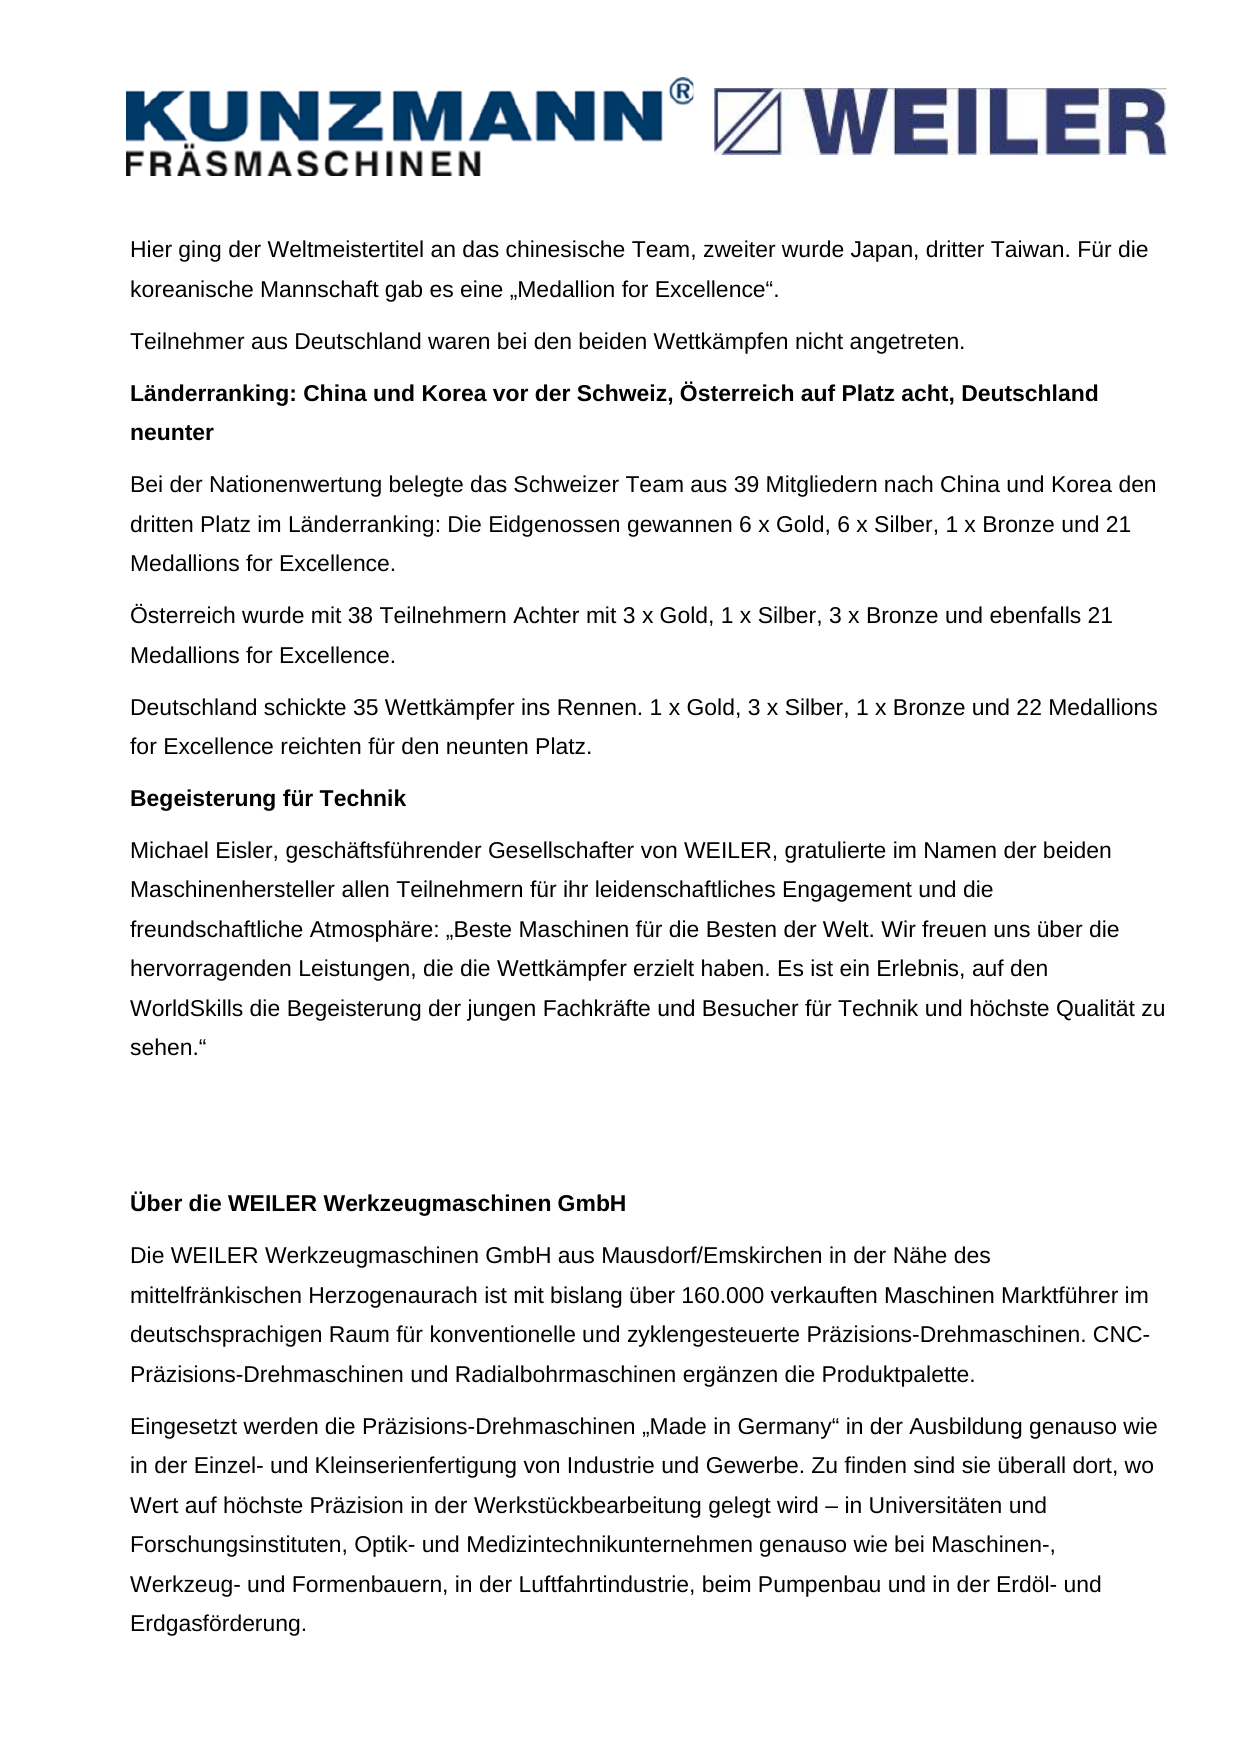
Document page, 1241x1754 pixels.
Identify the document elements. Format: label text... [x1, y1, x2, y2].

text Deutschland schickte 35 Wettkämpfer ins Rennen. 1 x Gold, 3 x Silber, 1 x Bronze und 22 Medallions for Excellence reichten für den neunten Platz. [130, 693, 1167, 759]
picture [714, 88, 1167, 155]
text Über die WEILER Werkzeugmaschinen GmbH [130, 1190, 1167, 1217]
text Bei der Nationenwertung belegte das Schweizer Team aus 39 Mitgliedern nach China und Korea den dritten Platz im Länderranking: Die Eidgenossen gewannen 6 x Gold, 6 x Silber, 1 x Bronze und 21 Medallions for Excellence. [130, 471, 1167, 576]
text Michael Eisler, geschäftsführender Gesellschafter von WEILER, gratulierte im Namen der beiden Maschinenhersteller allen Teilnehmern für ihr leidenschaftliches Engagement und die freundschaftliche Atmosphäre: „Beste Maschinen für die Besten der Welt. Wir freuen uns über die hervorragenden Leistungen, die die Wettkämpfer erzielt haben. Es ist ein Erlebnis, auf den WorldSkills die Begeisterung der jungen Fachkräfte und Besucher für Technik und höchste Qualität zu sehen.“ [130, 837, 1167, 1061]
text Begeisterung für Technik [130, 785, 1167, 811]
text Teilnehmer aus Deutschland waren bei den beiden Wettkämpfen nicht angetreten. [130, 328, 1167, 354]
text Länderranking: China und Korea vor der Schweiz, Österreich auf Platz acht, Deutschland neunter [130, 380, 1167, 446]
text Österreich wurde mit 38 Teilnehmern Achter mit 3 x Gold, 1 x Silber, 3 x Bronze und ebenfalls 21 Medallions for Excellence. [130, 602, 1167, 668]
text Eingesetzt werden die Präzisions-Drehmaschinen „Made in Germany“ in der Ausbildung genauso wie in der Einzel- und Kleinserienfertigung von Industrie und Gewerbe. Zu finden sind sie überall dort, wo Wert auf höchste Präzision in der Werkstückbearbeitung gelegt wird – in Universitäten und Forschungsinstituten, Optik- und Medizintechnikunternehmen genauso wie bei Maschinen-, Werkzeug- und Formenbauern, in der Luftfahrtindustrie, beim Pumpenbau und in der Erdöl- und Erdgasförderung. [130, 1413, 1167, 1636]
text Die WEILER Werkzeugmaschinen GmbH aus Mausdorf/Emskirchen in der Nähe des mittelfränkischen Herzogenaurach ist mit bislang über 160.000 verkauften Maschinen Marktführer im deutschsprachigen Raum für konventionelle und zyklengesteuerte Präzisions-Drehmaschinen. CNC-Präzisions-Drehmaschinen und Radialbohrmaschinen ergänzen die Produktpalette. [130, 1242, 1167, 1387]
picture [124, 77, 694, 175]
